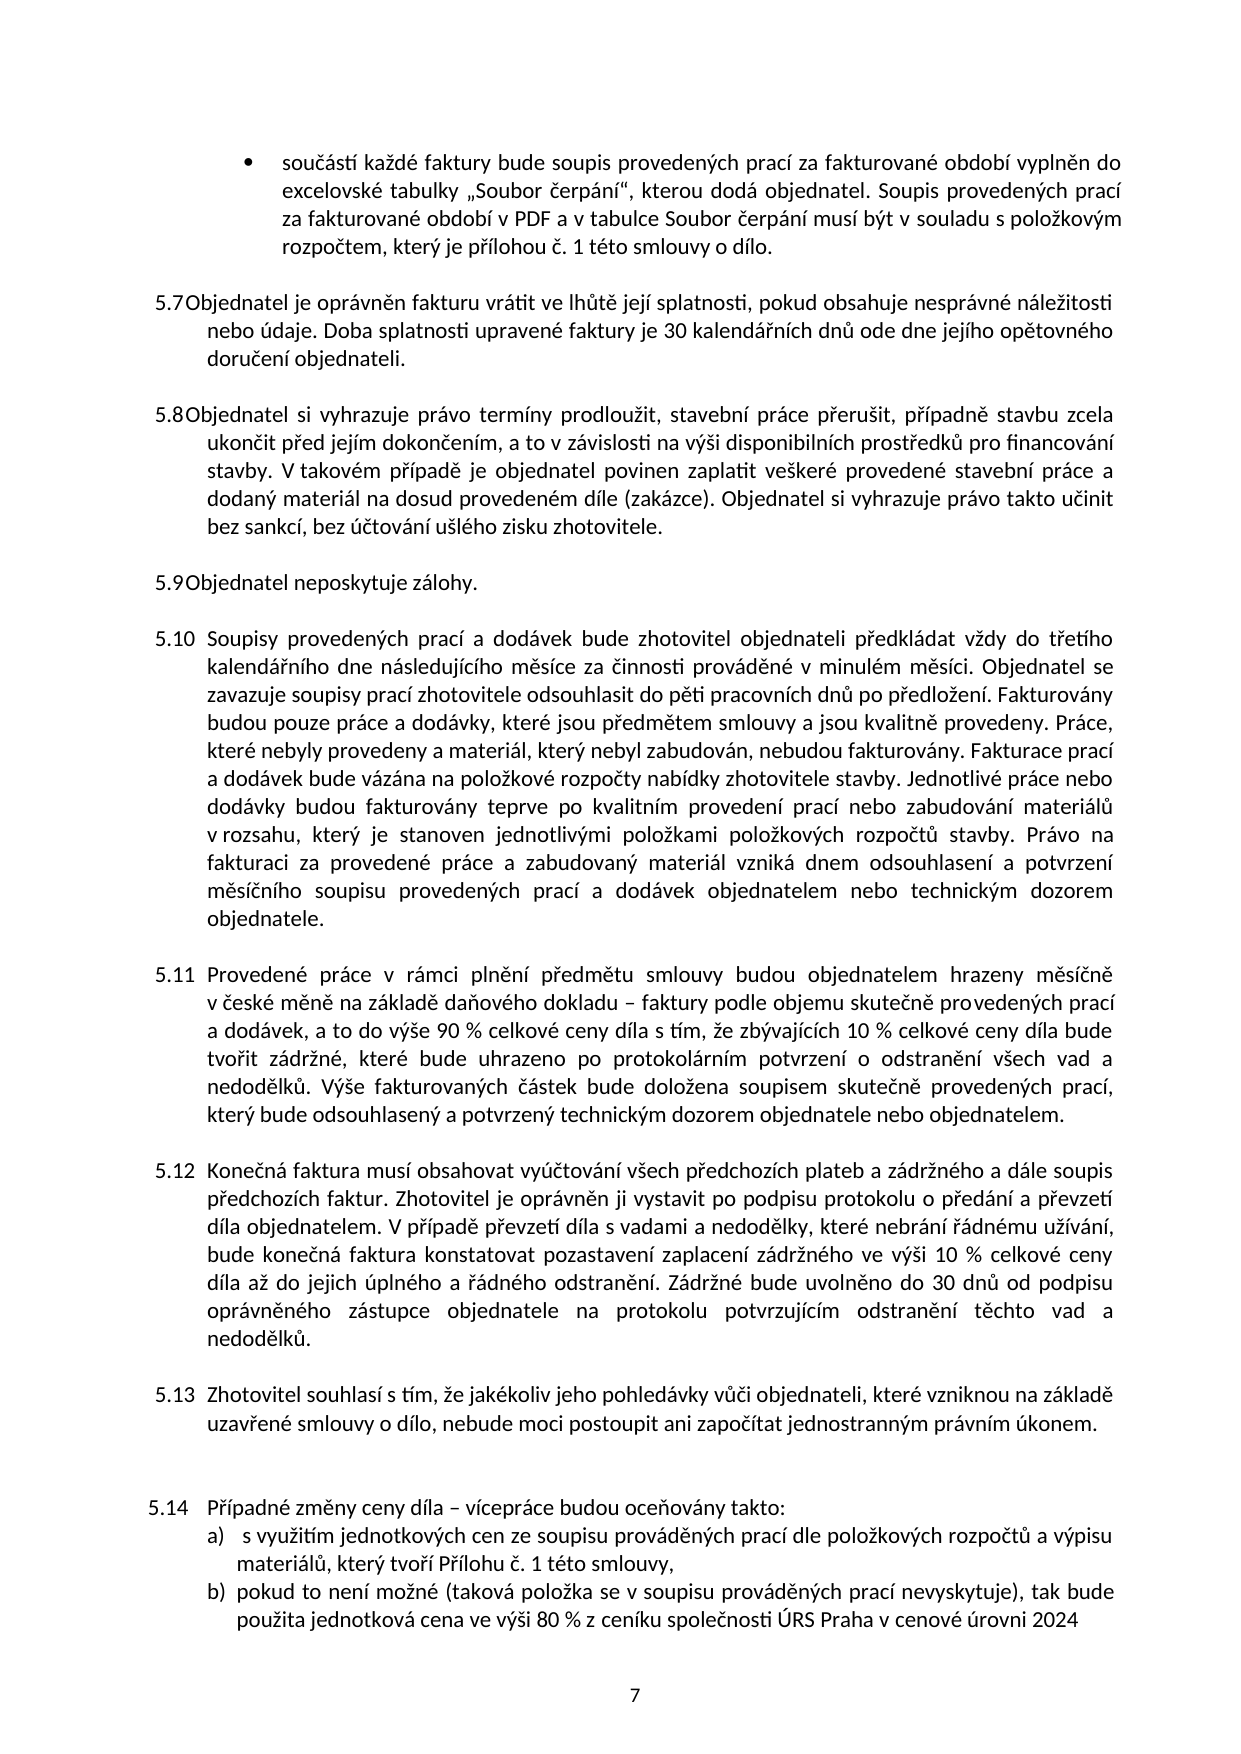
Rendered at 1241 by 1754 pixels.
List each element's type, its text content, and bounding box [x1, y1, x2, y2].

text a) s využitím jednotkových cen ze soupisu prováděných prací dle položkových rozpočtů a výpisu materiálů, který tvoří Přílohu č. 1 této smlouvy, [207, 1521, 1115, 1577]
list Objednatel si vyhrazuje právo termíny prodloužit, stavební práce přerušit, případně stavbu zcela ukončit před jejím dokončením, a to v závislosti na výši disponibilních prostředků pro financování stavby. V takovém případě je objednatel povinen zaplatit veškeré provedené stavební práce a dodaný materiál na dosud provedeném díle (zakázce). Objednatel si vyhrazuje právo takto učinit bez sankcí, bez účtování ušlého zisku zhotovitele. [154, 400, 1115, 540]
list Soupisy provedených prací a dodávek bude zhotovitel objednateli předkládat vždy do třetího kalendářního dne následujícího měsíce za činnosti prováděné v minulém měsíci. Objednatel se zavazuje soupisy prací zhotovitele odsouhlasit do pěti pracovních dnů po předložení. Fakturovány budou pouze práce a dodávky, které jsou předmětem smlouvy a jsou kvalitně provedeny. Práce, které nebyly provedeny a materiál, který nebyl zabudován, nebudou fakturovány. Fakturace prací a dodávek bude vázána na položkové rozpočty nabídky zhotovitele stavby. Jednotlivé práce nebo dodávky budou fakturovány teprve po kvalitním provedení prací nebo zabudování materiálů v rozsahu, který je stanoven jednotlivými položkami položkových rozpočtů stavby. Právo na fakturaci za provedené práce a zabudovaný materiál vzniká dnem odsouhlasení a potvrzení měsíčního soupisu provedených prací a dodávek objednatelem nebo technickým dozorem objednatele. [154, 624, 1115, 932]
list Provedené práce v rámci plnění předmětu smlouvy budou objednatelem hrazeny měsíčně v české měně na základě daňového dokladu – faktury podle objemu skutečně provedených prací a dodávek, a to do výše 90 % celkové ceny díla s tím, že zbývajících 10 % celkové ceny díla bude tvořit zádržné, které bude uhrazeno po protokolárním potvrzení o odstranění všech vad a nedodělků. Výše fakturovaných částek bude doložena soupisem skutečně provedených prací, který bude odsouhlasený a potvrzený technickým dozorem objednatele nebo objednatelem. [154, 960, 1115, 1128]
list Případné změny ceny díla – vícepráce budou oceňovány takto: [148, 1493, 1115, 1521]
list Objednatel neposkytuje zálohy. [154, 568, 1115, 596]
list Zhotovitel souhlasí s tím, že jakékoliv jeho pohledávky vůči objednateli, které vzniknou na základě uzavřené smlouvy o dílo, nebude moci postoupit ani započítat jednostranným právním úkonem. [154, 1381, 1115, 1437]
text b) pokud to není možné (taková položka se v soupisu prováděných prací nevyskytuje), tak bude použita jednotková cena ve výši 80 % z ceníku společnosti ÚRS Praha v cenové úrovni 2024 [207, 1577, 1115, 1633]
list Objednatel je oprávněn fakturu vrátit ve lhůtě její splatnosti, pokud obsahuje nesprávné náležitosti nebo údaje. Doba splatnosti upravené faktury je 30 kalendářních dnů ode dne jejího opětovného doručení objednateli. [154, 288, 1115, 372]
list součástí každé faktury bude soupis provedených prací za fakturované období vyplněn do excelovské tabulky „Soubor čerpání“, kterou dodá objednatel. Soupis provedených prací za fakturované období v PDF a v tabulce Soubor čerpání musí být v souladu s položkovým rozpočtem, který je přílohou č. 1 této smlouvy o dílo. [244, 148, 1122, 260]
list Konečná faktura musí obsahovat vyúčtování všech předchozích plateb a zádržného a dále soupis předchozích faktur. Zhotovitel je oprávněn ji vystavit po podpisu protokolu o předání a převzetí díla objednatelem. V případě převzetí díla s vadami a nedodělky, které nebrání řádnému užívání, bude konečná faktura konstatovat pozastavení zaplacení zádržného ve výši 10 % celkové ceny díla až do jejich úplného a řádného odstranění. Zádržné bude uvolněno do 30 dnů od podpisu oprávněného zástupce objednatele na protokolu potvrzujícím odstranění těchto vad a nedodělků. [154, 1156, 1115, 1353]
